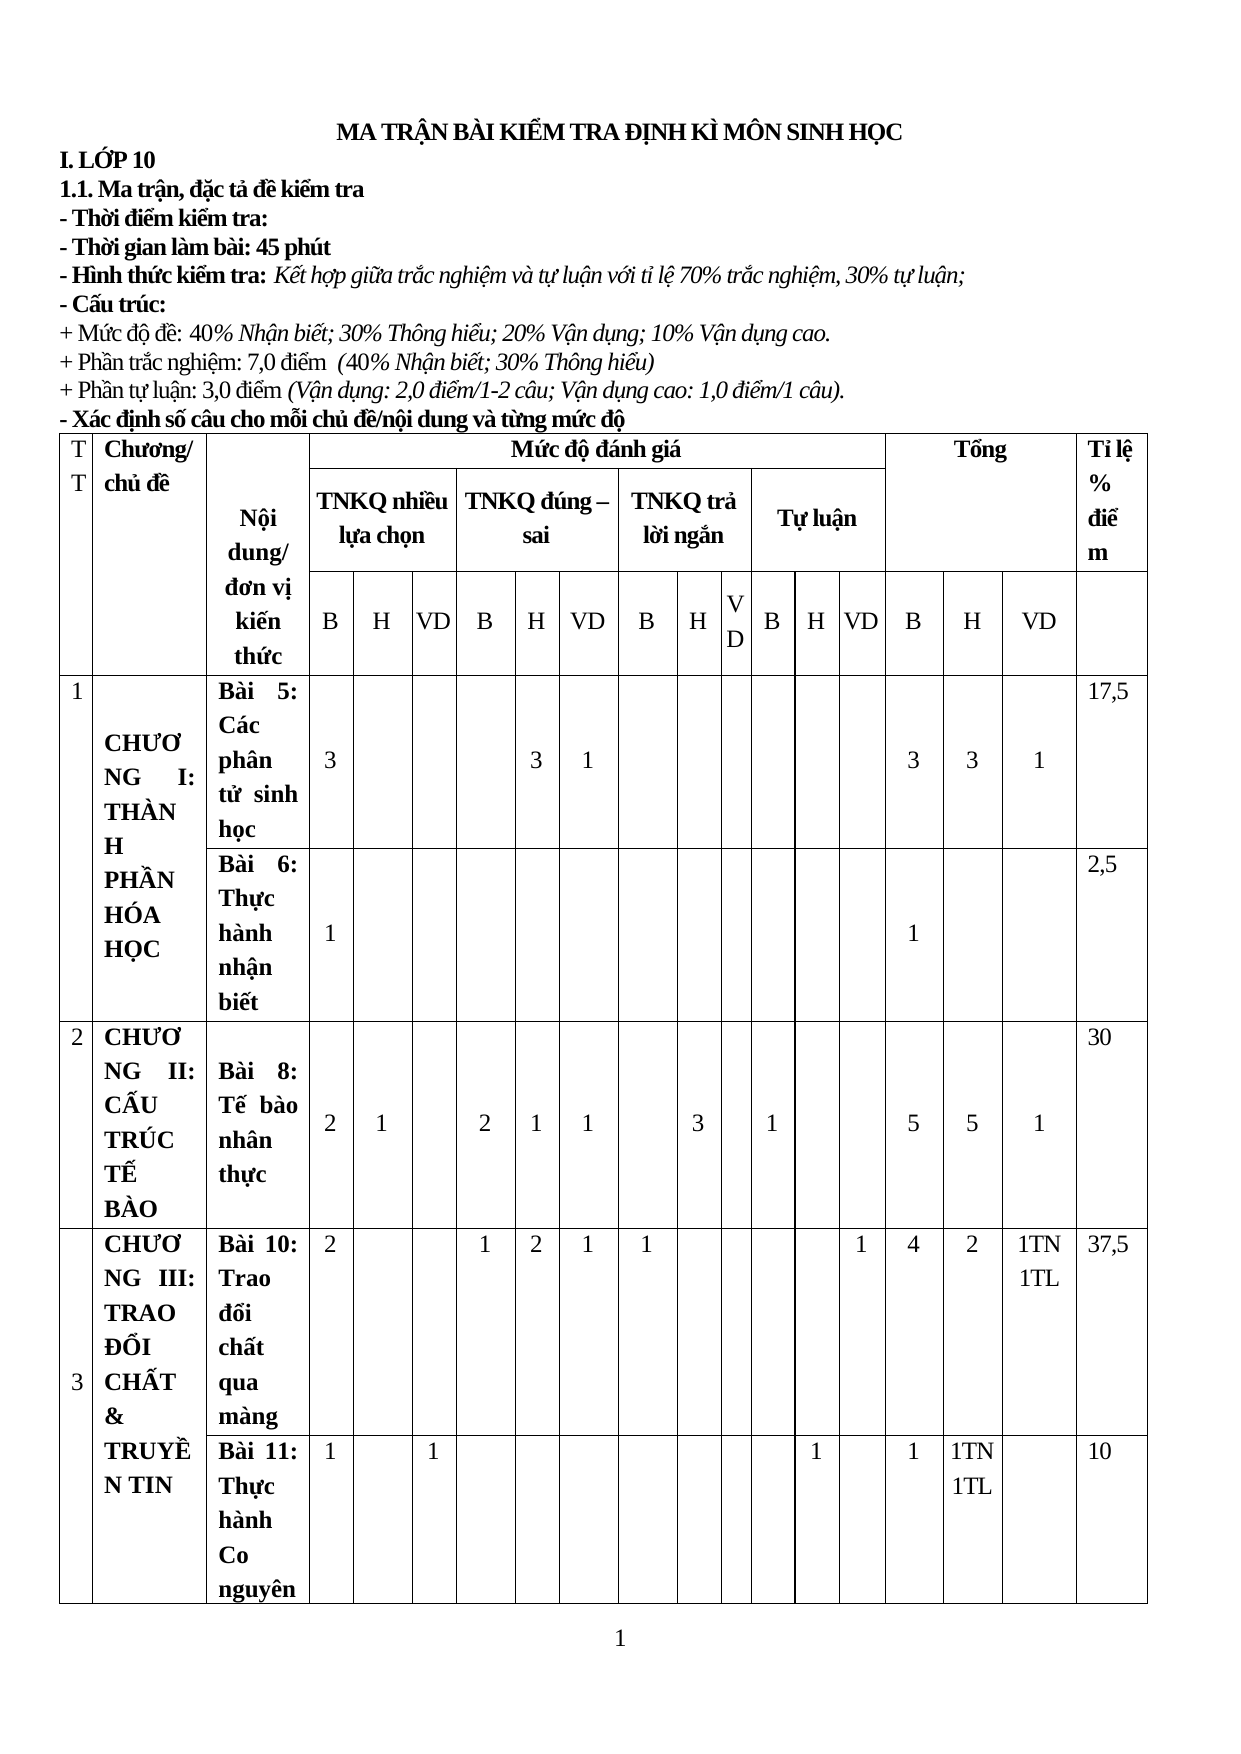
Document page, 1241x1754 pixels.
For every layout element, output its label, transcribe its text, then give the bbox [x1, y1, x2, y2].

table_cell [413, 1229, 456, 1435]
table_cell 2,5 [1077, 849, 1147, 1021]
table_cell [678, 676, 721, 848]
table_cell [796, 849, 839, 1021]
table_cell CHƯƠNG II: CẤU TRÚC TẾ BÀO [93, 1022, 206, 1228]
table_cell B [457, 572, 515, 675]
table_cell 1 [457, 1229, 515, 1435]
table_cell TNKQ trả lời ngắn [619, 469, 751, 571]
table_cell [354, 1436, 412, 1603]
table_cell [840, 676, 885, 848]
table_cell [840, 849, 885, 1021]
table_cell B [752, 572, 794, 675]
table_cell [457, 849, 515, 1021]
table_cell [1003, 1436, 1076, 1603]
table_cell H [354, 572, 412, 675]
table_cell 30 [1077, 1022, 1147, 1228]
table_cell [619, 676, 677, 848]
text + Mức độ đề: 40% Nhận biết; 30% Thông hiểu; 20% Vận dụng; 10% Vận dụng cao. [59, 318, 1181, 347]
table_cell CHƯƠNG III: TRAO ĐỔI CHẤT & TRUYỀN TIN [93, 1229, 206, 1603]
text + Phần trắc nghiệm: 7,0 điểm (40% Nhận biết; 30% Thông hiểu) [59, 347, 1181, 375]
table_cell [722, 1229, 751, 1435]
table_cell 3 [516, 676, 559, 848]
table_cell VD [722, 572, 751, 675]
table_cell [678, 1229, 721, 1435]
table_cell [722, 676, 751, 848]
table_cell 3 [886, 676, 943, 848]
table_cell [457, 1436, 515, 1603]
table_cell [752, 1436, 794, 1603]
table_cell [1003, 849, 1076, 1021]
table_cell 1 [310, 1436, 353, 1603]
table_cell [840, 1436, 885, 1603]
text + Phần tự luận: 3,0 điểm (Vận dụng: 2,0 điểm/1-2 câu; Vận dụng cao: 1,0 điểm/1 câu). [59, 375, 1181, 404]
table_cell [560, 849, 618, 1021]
table_cell 1 [619, 1229, 677, 1435]
table_cell CHƯƠNG I: THÀNH PHẦN HÓA HỌC [93, 676, 206, 1021]
table_cell B [886, 572, 943, 675]
table_cell 1 [60, 676, 92, 1021]
table_cell 1 [752, 1022, 794, 1228]
table_cell Bài 8: Tế bào nhân thực [207, 1022, 309, 1228]
table_cell [1077, 572, 1147, 675]
table_cell [678, 849, 721, 1021]
table_cell 4 [886, 1229, 943, 1435]
table_cell [354, 1229, 412, 1435]
table_cell B [619, 572, 677, 675]
table_cell H [796, 572, 839, 675]
table_cell 5 [944, 1022, 1002, 1228]
table_cell Tự luận [752, 469, 885, 571]
table_header Nội dung/ đơn vị kiến thức [207, 434, 309, 675]
table_cell Bài 10: Trao đổi chất qua màng [207, 1229, 309, 1435]
text - Thời điểm kiểm tra: [59, 203, 1181, 232]
table_cell [722, 1436, 751, 1603]
table_cell H [678, 572, 721, 675]
table_cell [619, 849, 677, 1021]
table_cell 2 [60, 1022, 92, 1228]
table_cell 1 [310, 849, 353, 1021]
table_cell H [516, 572, 559, 675]
table_header Tổng [886, 434, 1076, 571]
table_cell VD [1003, 572, 1076, 675]
table_cell 1 [413, 1436, 456, 1603]
table_cell [796, 676, 839, 848]
table_cell 2 [310, 1229, 353, 1435]
table_cell [722, 1022, 751, 1228]
table_cell [619, 1436, 677, 1603]
table_cell [516, 849, 559, 1021]
table_cell 10 [1077, 1436, 1147, 1603]
table_cell 37,5 [1077, 1229, 1147, 1435]
table_cell H [944, 572, 1002, 675]
table_header Chương/ chủ đề [93, 434, 206, 675]
table_cell 1 [1003, 1022, 1076, 1228]
table_cell 3 [678, 1022, 721, 1228]
table_cell Bài 5: Các phân tử sinh học [207, 676, 309, 848]
table_cell [413, 676, 456, 848]
table_cell TNKQ nhiều lựa chọn [310, 469, 456, 571]
table_cell [796, 1022, 839, 1228]
table_cell 5 [886, 1022, 943, 1228]
table_cell 1 [354, 1022, 412, 1228]
table_cell 3 [310, 676, 353, 848]
table_cell VD [413, 572, 456, 675]
table_cell 1 [886, 849, 943, 1021]
table_cell 1 [560, 676, 618, 848]
text - Xác định số câu cho mỗi chủ đề/nội dung và từng mức độ [59, 404, 1181, 433]
table_cell [944, 849, 1002, 1021]
table_cell 1 [840, 1229, 885, 1435]
table_cell [457, 676, 515, 848]
table_cell [560, 1436, 618, 1603]
table_cell [796, 1229, 839, 1435]
table_cell [678, 1436, 721, 1603]
table_cell [413, 849, 456, 1021]
table_cell [516, 1436, 559, 1603]
table_cell VD [840, 572, 885, 675]
table_cell 1 [886, 1436, 943, 1603]
table_cell 2 [457, 1022, 515, 1228]
table_cell 1 [796, 1436, 839, 1603]
table_cell [619, 1022, 677, 1228]
text - Thời gian làm bài: 45 phút [59, 232, 1181, 260]
table_header TT [60, 434, 92, 675]
table_header Mức độ đánh giá [310, 434, 885, 468]
table_cell 1TN 1TL [1003, 1229, 1076, 1435]
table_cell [207, 1436, 309, 1603]
table_cell 3 [944, 676, 1002, 848]
subtitle MA TRẬN BÀI KIỂM TRA ĐỊNH KÌ MÔN SINH HỌC [59, 117, 1181, 145]
table_cell [840, 1022, 885, 1228]
table_cell 2 [310, 1022, 353, 1228]
table_cell [752, 676, 794, 848]
table_cell 2 [516, 1229, 559, 1435]
text - Cấu trúc: [59, 289, 1181, 318]
table_cell 1 [1003, 676, 1076, 848]
table_header Tỉ lệ % điểm [1077, 434, 1147, 571]
table_cell 3 [60, 1229, 92, 1603]
table_cell B [310, 572, 353, 675]
table_cell [413, 1022, 456, 1228]
table_cell Bài 6: Thực hành nhận biết [207, 849, 309, 1021]
text - Hình thức kiểm tra: Kết hợp giữa trắc nghiệm và tự luận với tỉ lệ 70% trắc nghiệm, 30% tự luận; [59, 260, 1181, 289]
table_cell 1 [516, 1022, 559, 1228]
table_cell VD [560, 572, 618, 675]
table_cell 17,5 [1077, 676, 1147, 848]
subtitle 1.1. Ma trận, đặc tả đề kiểm tra [59, 174, 1181, 203]
subtitle I. LỚP 10 [59, 145, 1181, 174]
table_cell 1TN 1TL [944, 1436, 1002, 1603]
table_cell [722, 849, 751, 1021]
table_cell 1 [560, 1022, 618, 1228]
table_cell 1 [560, 1229, 618, 1435]
table_cell [752, 849, 794, 1021]
table_cell [354, 676, 412, 848]
table_cell 2 [944, 1229, 1002, 1435]
table_cell [752, 1229, 794, 1435]
table_cell [354, 849, 412, 1021]
table_cell TNKQ đúng – sai [457, 469, 618, 571]
